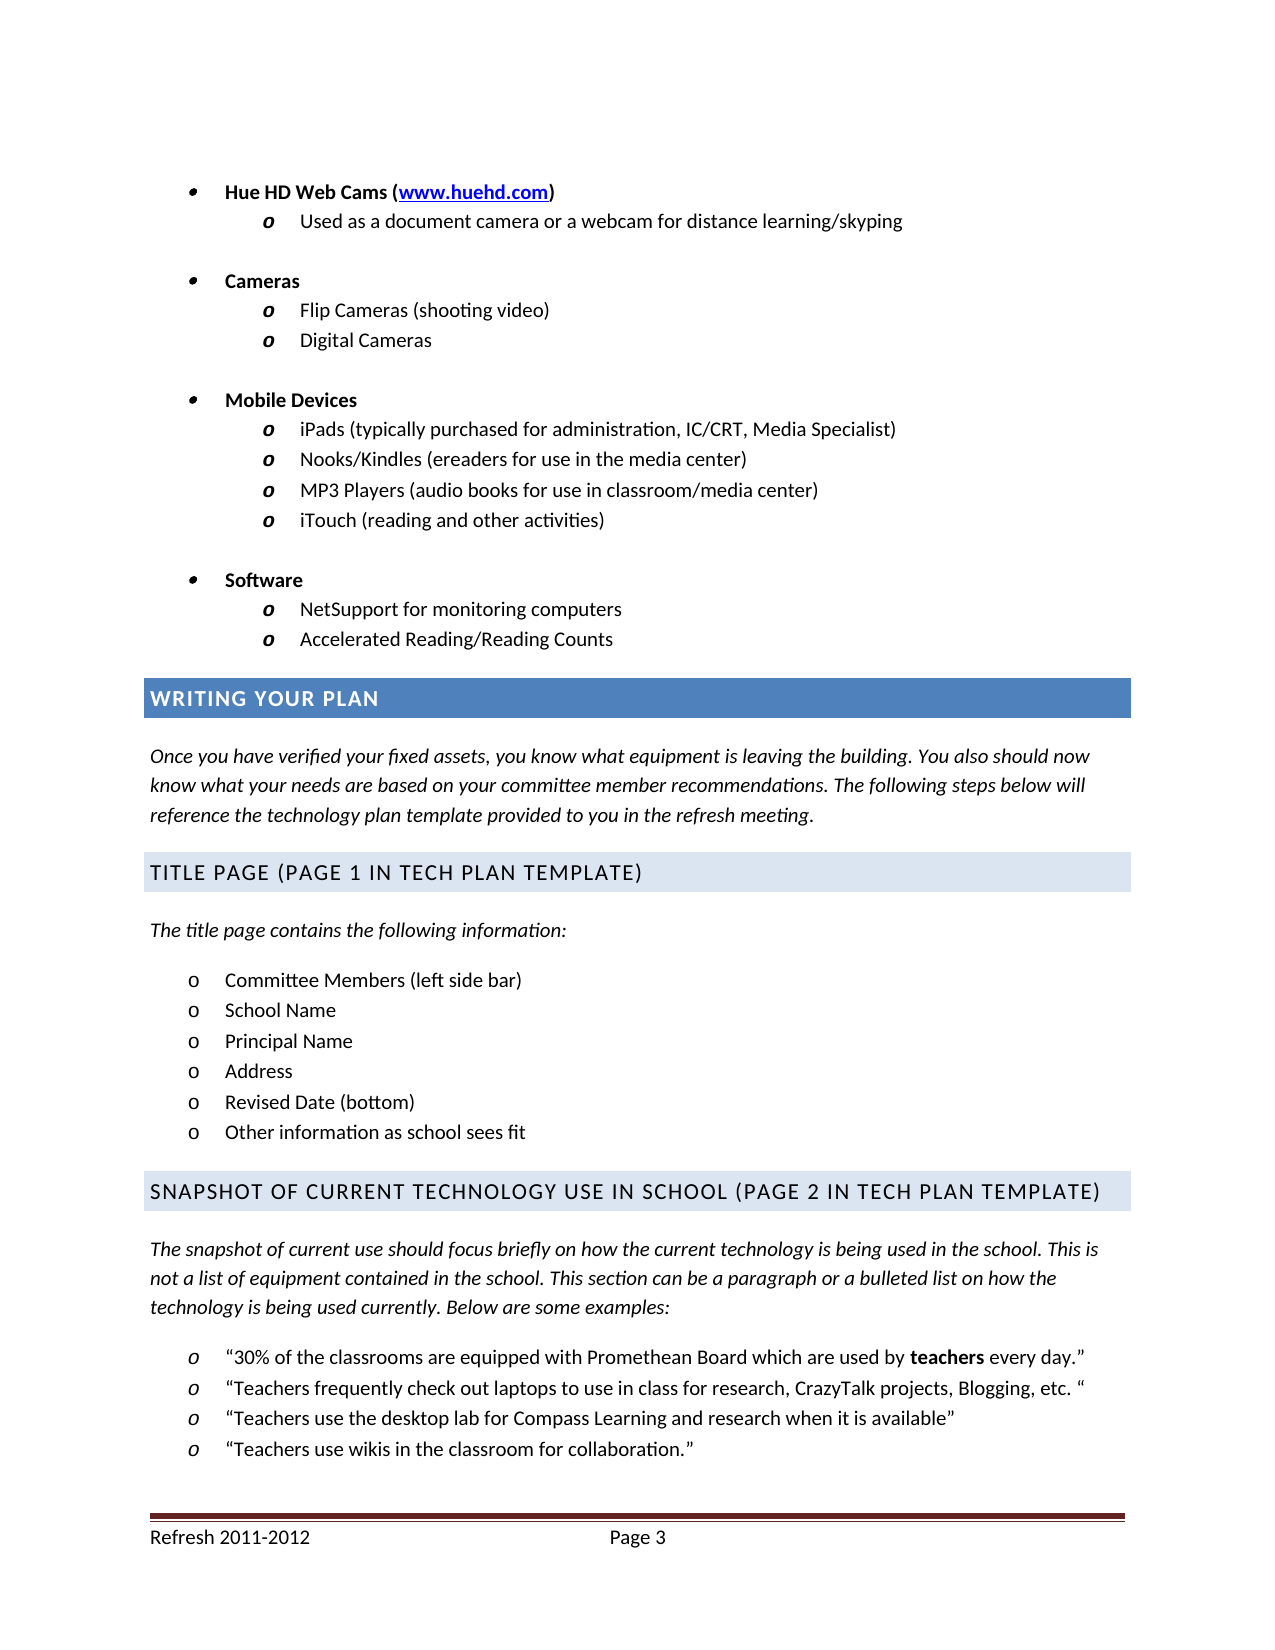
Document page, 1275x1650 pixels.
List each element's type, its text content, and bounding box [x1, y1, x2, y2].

list Other information as school sees fit [187, 1119, 1125, 1146]
text Once you have verified your fixed assets, you know what equipment is leaving the building. You also should now know what your needs are based on your committee member recommendations. The following steps below will reference the technology plan template provided to you in the refresh meeting. [150, 743, 1125, 827]
list “Teachers use the desktop lab for Compass Learning and research when it is available” [187, 1405, 1125, 1432]
list Committee Members (left side bar) [187, 967, 1125, 994]
list Revised Date (bottom) [187, 1089, 1125, 1115]
list Mobile Devices [187, 387, 1125, 412]
list iPads (typically purchased for administration, IC/CRT, Media Specialist) [262, 416, 1125, 443]
subtitle Snapshot of current technology use in school (Page 2 in tech plan template) [150, 1177, 1125, 1205]
list School Name [187, 998, 1125, 1024]
list Accelerated Reading/Reading Counts [262, 627, 1125, 653]
list Digital Cameras [262, 327, 1125, 354]
list “Teachers frequently check out laptops to use in class for research, CrazyTalk projects, Blogging, etc. “ [187, 1375, 1125, 1401]
text The title page contains the following information: [150, 917, 1125, 943]
list Flip Cameras (shooting video) [262, 297, 1125, 323]
list Address [187, 1058, 1125, 1085]
list MP3 Players (audio books for use in classroom/media center) [262, 477, 1125, 503]
list “Teachers use wikis in the classroom for collaboration.” [187, 1436, 1125, 1462]
list Hue HD Web Cams (www.huehd.com) [187, 179, 1125, 204]
list “30% of the classrooms are equipped with Promethean Board which are used by teachers every day.” [187, 1344, 1125, 1371]
list Principal Name [187, 1028, 1125, 1054]
subtitle Writing your plan [150, 684, 1125, 712]
list Software [187, 567, 1125, 592]
text The snapshot of current use should focus briefly on how the current technology is being used in the school. This is not a list of equipment contained in the school. This section can be a paragraph or a bulleted list on how the technology is being used currently. Below are some examples: [150, 1236, 1125, 1320]
subtitle Title Page (Page 1 in tech plan template) [150, 858, 1125, 886]
list Nooks/Kindles (ereaders for use in the media center) [262, 447, 1125, 473]
list Used as a document camera or a webcam for distance learning/skyping [262, 208, 1125, 235]
list NetSupport for monitoring computers [262, 596, 1125, 623]
list Cameras [187, 268, 1125, 293]
list iTouch (reading and other activities) [262, 507, 1125, 534]
